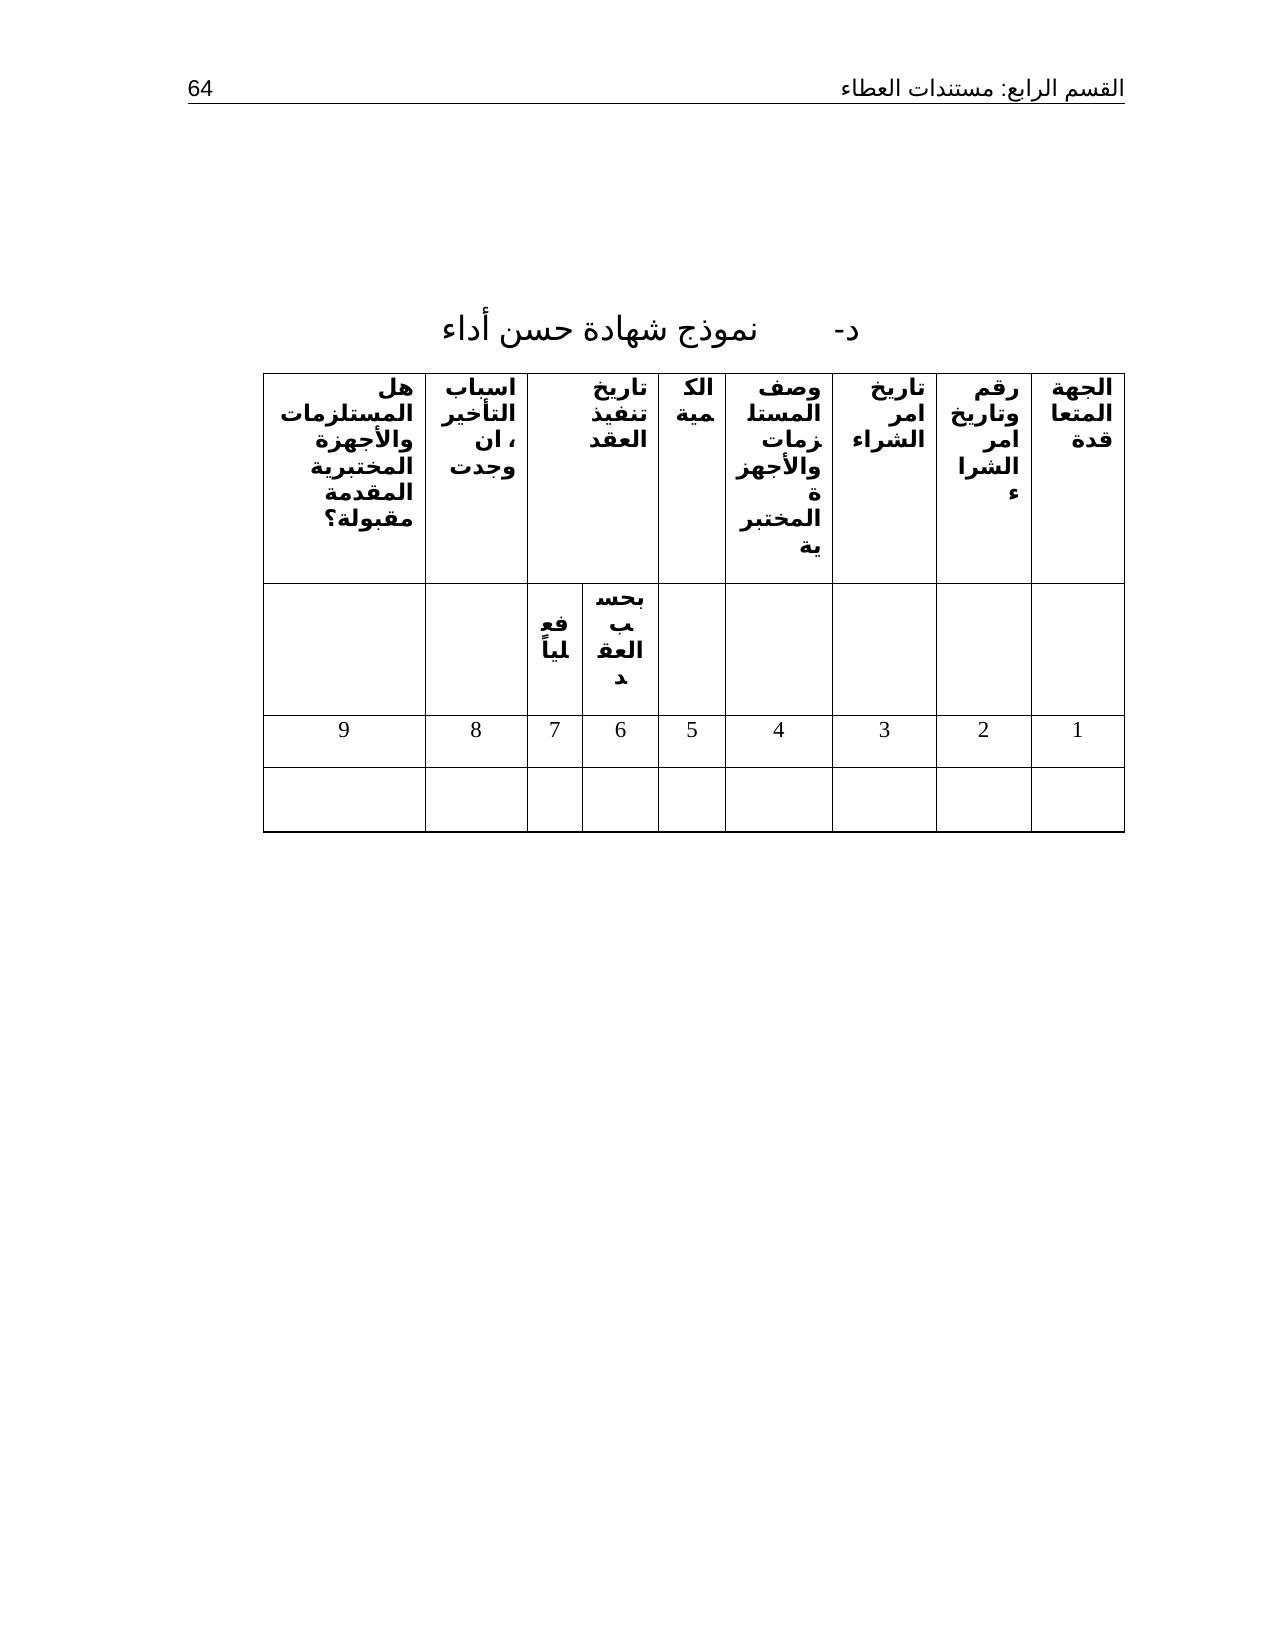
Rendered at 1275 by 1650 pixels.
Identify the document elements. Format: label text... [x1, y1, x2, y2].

table_header تاريخ امر الشراء [833, 374, 936, 583]
table_cell فعلياً [528, 584, 582, 714]
table_cell [659, 768, 725, 831]
table_cell [264, 768, 425, 831]
table_header رقم وتاريخ امر الشراء [937, 374, 1031, 583]
table_cell [264, 584, 425, 714]
table_cell [833, 584, 936, 714]
table_cell 5 [659, 716, 725, 767]
table_cell 8 [426, 716, 527, 767]
table_cell [937, 768, 1031, 831]
table_header تاريخ تنفيذ العقد [528, 374, 658, 583]
table_header الجهة المتعاقدة [1032, 374, 1124, 583]
table_header اسباب التأخير، ان وجدت [426, 374, 527, 583]
table_cell [726, 768, 832, 831]
table_cell [583, 768, 658, 831]
table_cell 7 [528, 716, 582, 767]
table_cell بحسب العقد [583, 584, 658, 714]
table_cell 3 [833, 716, 936, 767]
table_cell 9 [264, 716, 425, 767]
table_header وصف المستلزمات والأجهزة المختبرية [726, 374, 832, 583]
table_cell [426, 768, 527, 831]
table_cell 4 [726, 716, 832, 767]
table_cell [726, 584, 832, 714]
table_cell [833, 768, 936, 831]
table_header الكمية [659, 374, 725, 583]
table_header هل المستلزمات والأجهزة المختبرية المقدمة مقبولة؟ [264, 374, 425, 583]
table_cell [528, 768, 582, 831]
table_cell 6 [583, 716, 658, 767]
table_cell 2 [937, 716, 1031, 767]
table_cell [1032, 768, 1124, 831]
table_cell [937, 584, 1031, 714]
table_cell [659, 584, 725, 714]
table_cell [1032, 584, 1124, 714]
table_cell [426, 584, 527, 714]
list نموذج شهادة حسن أداء [187, 309, 1087, 348]
table_cell 1 [1032, 716, 1124, 767]
